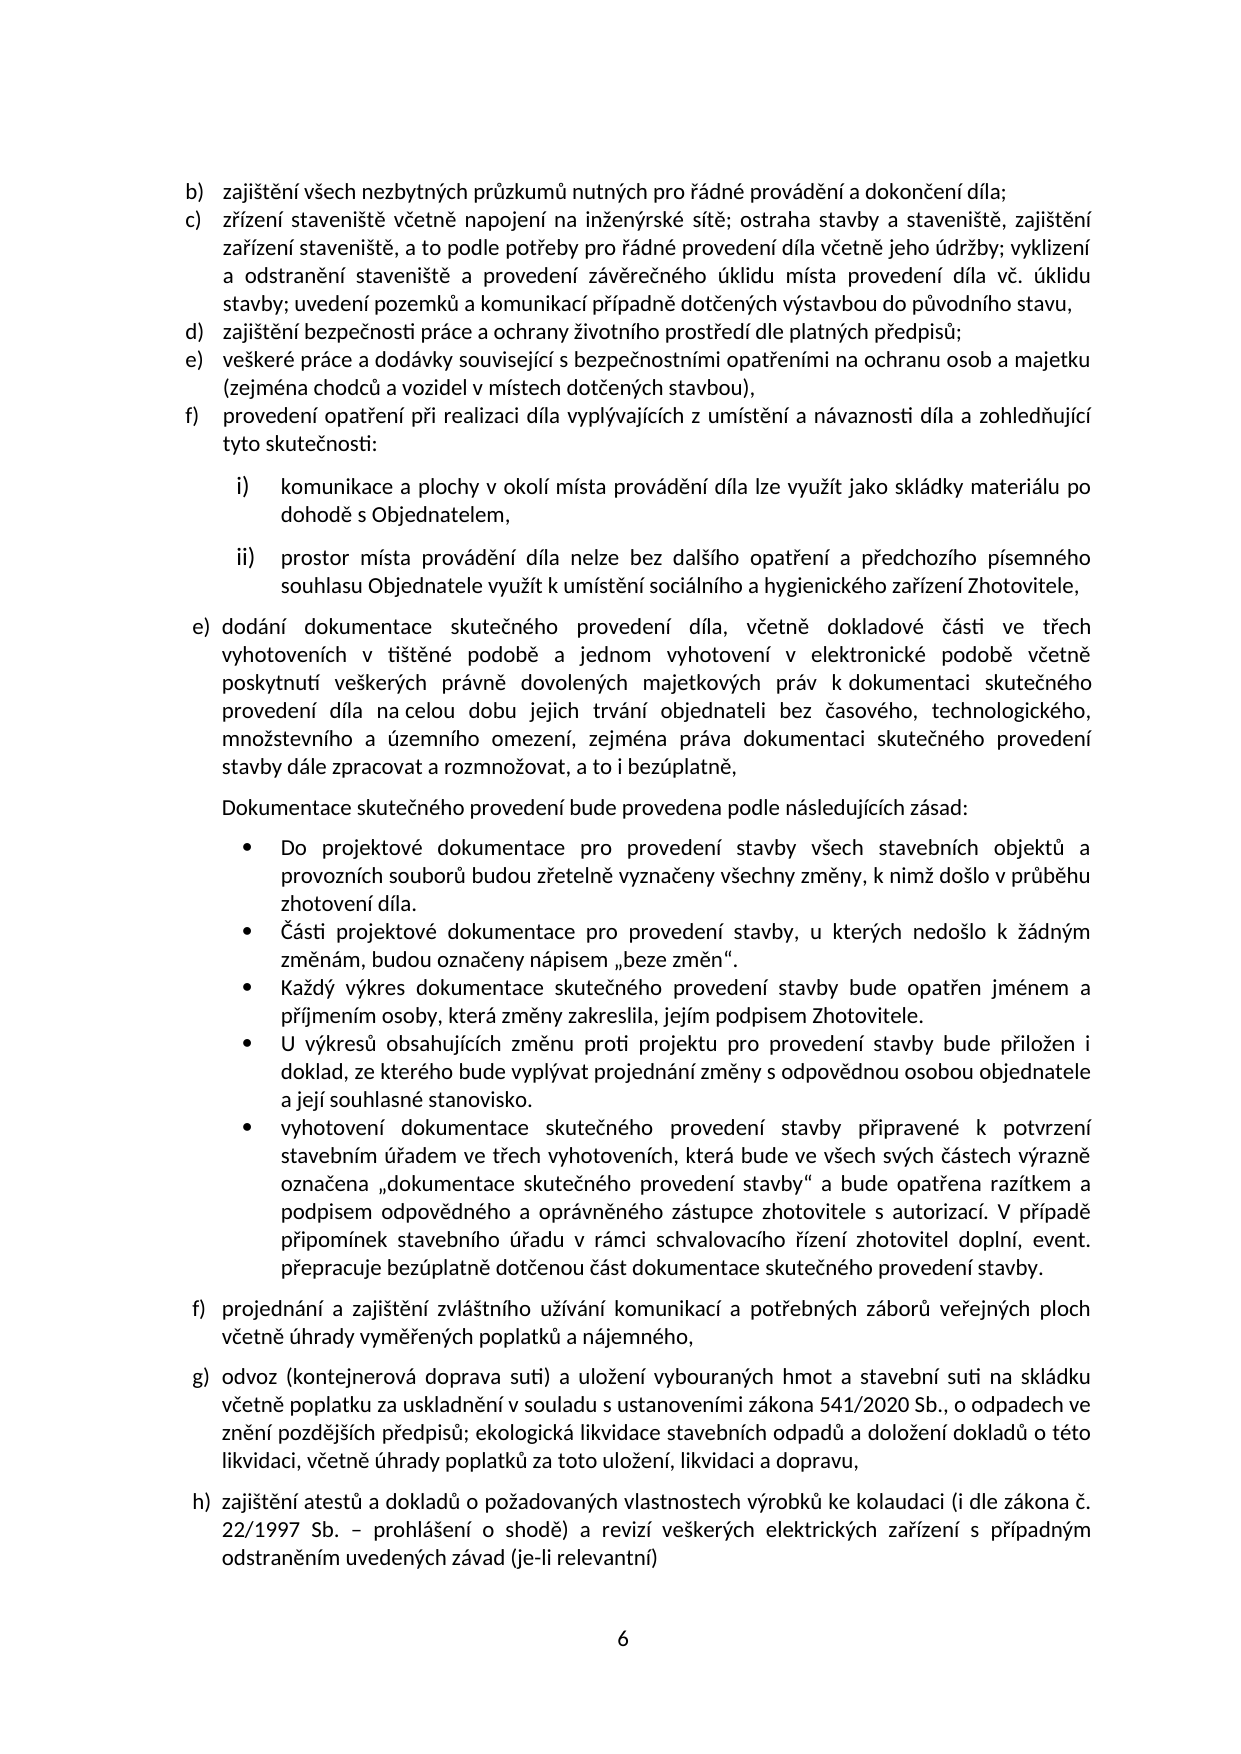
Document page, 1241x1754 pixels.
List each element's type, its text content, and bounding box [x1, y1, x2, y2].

list veškeré práce a dodávky související s bezpečnostními opatřeními na ochranu osob a majetku (zejména chodců a vozidel v místech dotčených stavbou), [185, 345, 1092, 401]
list zajištění bezpečnosti práce a ochrany životního prostředí dle platných předpisů; [185, 317, 1092, 345]
list Části projektové dokumentace pro provedení stavby, u kterých nedošlo k žádným změnám, budou označeny nápisem „beze změn“. [243, 917, 1092, 973]
list Každý výkres dokumentace skutečného provedení stavby bude opatřen jménem a příjmením osoby, která změny zakreslila, jejím podpisem Zhotovitele. [243, 973, 1092, 1029]
list dodání dokumentace skutečného provedení díla, včetně dokladové části ve třech vyhotoveních v tištěné podobě a jednom vyhotovení v elektronické podobě včetně poskytnutí veškerých právně dovolených majetkových práv k dokumentaci skutečného provedení díla na celou dobu jejich trvání objednateli bez časového, technologického, množstevního a územního omezení, zejména práva dokumentaci skutečného provedení stavby dále zpracovat a rozmnožovat, a to i bezúplatně, [192, 612, 1092, 780]
list zajištění atestů a dokladů o požadovaných vlastnostech výrobků ke kolaudaci (i dle zákona č. 22/1997 Sb. – prohlášení o shodě) a revizí veškerých elektrických zařízení s případným odstraněním uvedených závad (je-li relevantní) [192, 1487, 1092, 1571]
list odvoz (kontejnerová doprava suti) a uložení vybouraných hmot a stavební suti na skládku včetně poplatku za uskladnění v souladu s ustanoveními zákona 541/2020 Sb., o odpadech ve znění pozdějších předpisů; ekologická likvidace stavebních odpadů a doložení dokladů o této likvidaci, včetně úhrady poplatků za toto uložení, likvidaci a dopravu, [192, 1362, 1092, 1474]
list komunikace a plochy v okolí místa provádění díla lze využít jako skládky materiálu po dohodě s Objednatelem, [236, 470, 1092, 528]
list vyhotovení dokumentace skutečného provedení stavby připravené k potvrzení stavebním úřadem ve třech vyhotoveních, která bude ve všech svých částech výrazně označena „dokumentace skutečného provedení stavby“ a bude opatřena razítkem a podpisem odpovědného a oprávněného zástupce zhotovitele s autorizací. V případě připomínek stavebního úřadu v rámci schvalovacího řízení zhotovitel doplní, event. přepracuje bezúplatně dotčenou část dokumentace skutečného provedení stavby. [243, 1113, 1092, 1281]
list zajištění všech nezbytných průzkumů nutných pro řádné provádění a dokončení díla; [185, 177, 1092, 205]
list provedení opatření při realizaci díla vyplývajících z umístění a návaznosti díla a zohledňující tyto skutečnosti: [185, 401, 1092, 457]
list projednání a zajištění zvláštního užívání komunikací a potřebných záborů veřejných ploch včetně úhrady vyměřených poplatků a nájemného, [192, 1294, 1092, 1350]
text Dokumentace skutečného provedení bude provedena podle následujících zásad: [222, 793, 1092, 821]
list U výkresů obsahujících změnu proti projektu pro provedení stavby bude přiložen i doklad, ze kterého bude vyplývat projednání změny s odpovědnou osobou objednatele a její souhlasné stanovisko. [243, 1029, 1092, 1113]
list Do projektové dokumentace pro provedení stavby všech stavebních objektů a provozních souborů budou zřetelně vyznačeny všechny změny, k nimž došlo v průběhu zhotovení díla. [243, 833, 1092, 917]
list zřízení staveniště včetně napojení na inženýrské sítě; ostraha stavby a staveniště, zajištění zařízení staveniště, a to podle potřeby pro řádné provedení díla včetně jeho údržby; vyklizení a odstranění staveniště a provedení závěrečného úklidu místa provedení díla vč. úklidu stavby; uvedení pozemků a komunikací případně dotčených výstavbou do původního stavu, [185, 205, 1092, 317]
list prostor místa provádění díla nelze bez dalšího opatření a předchozího písemného souhlasu Objednatele využít k umístění sociálního a hygienického zařízení Zhotovitele, [236, 541, 1092, 599]
